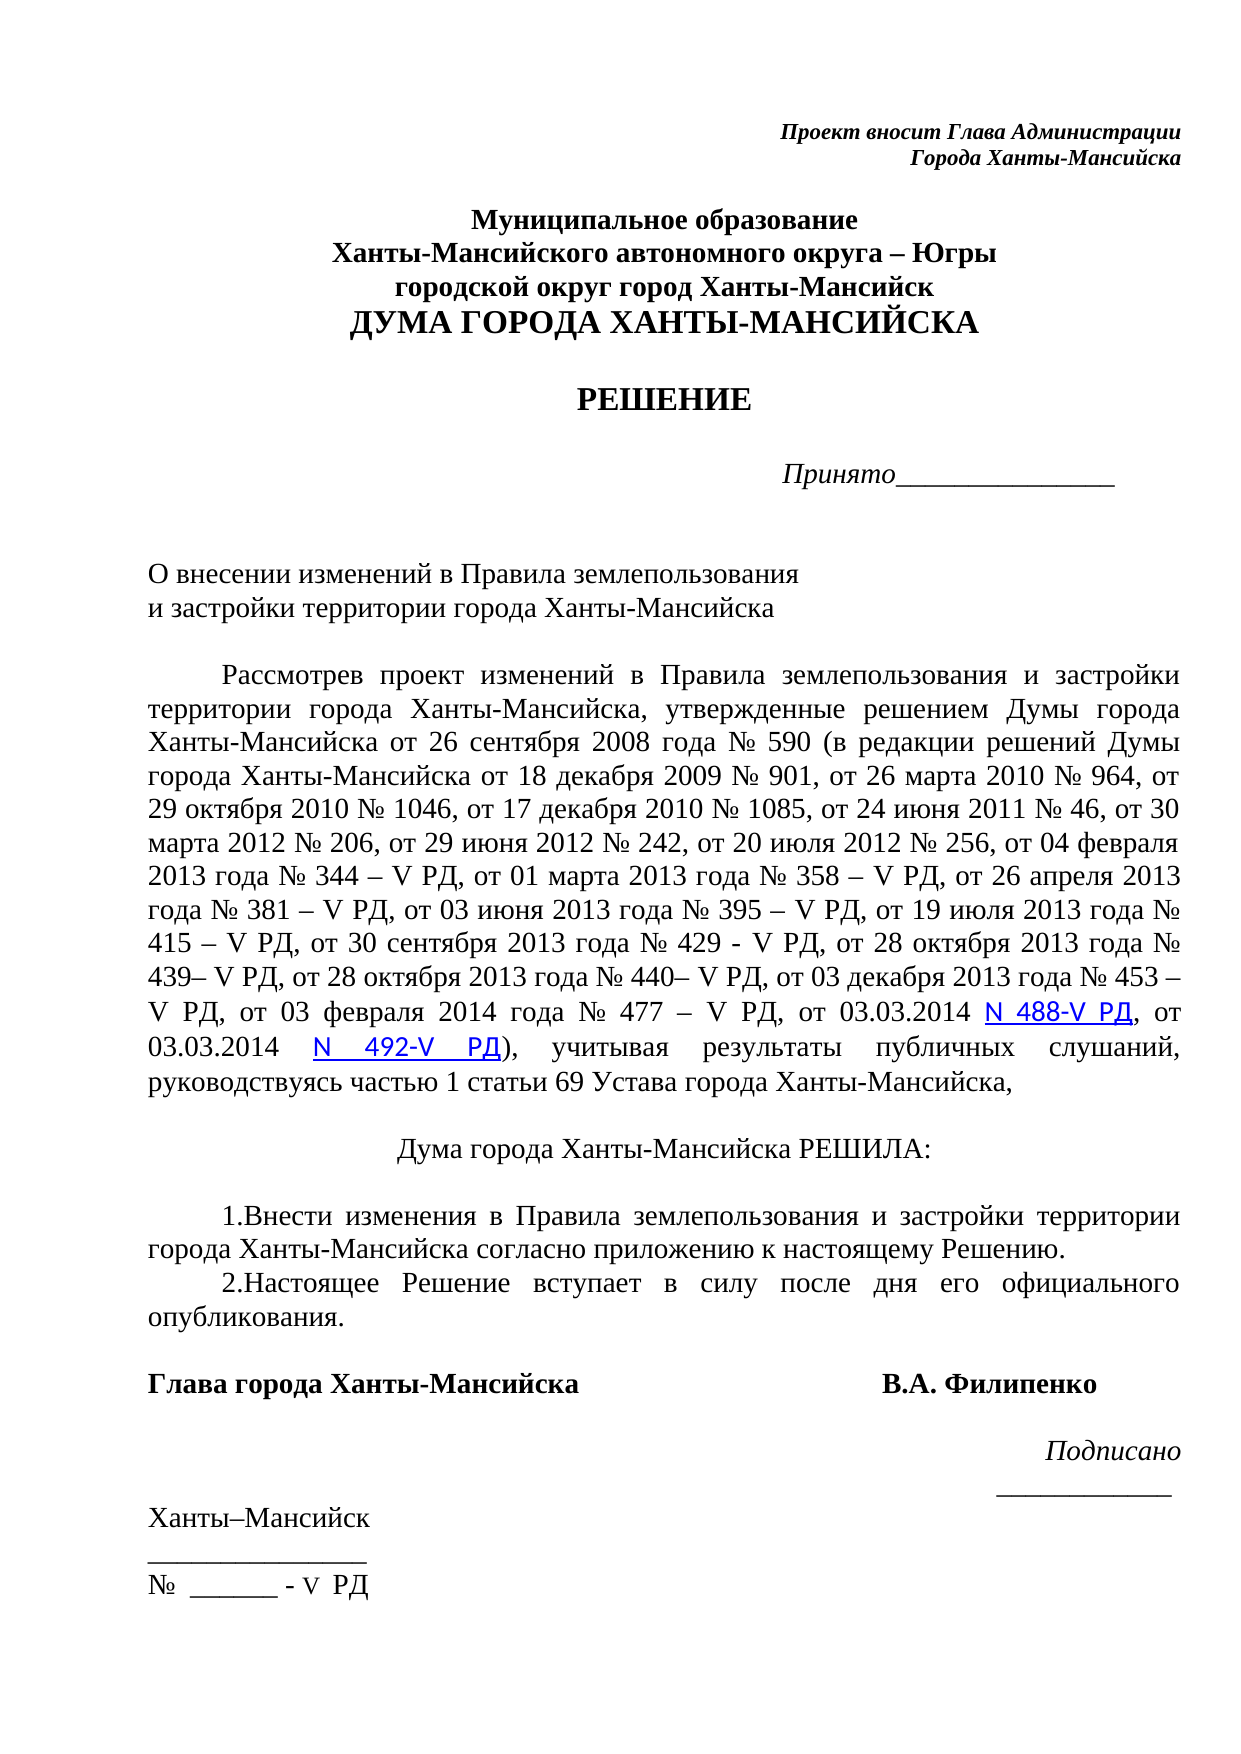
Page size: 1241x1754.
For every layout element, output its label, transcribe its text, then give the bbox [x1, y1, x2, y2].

text ____________ [148, 1466, 1181, 1500]
text Муниципальное образование [148, 202, 1181, 236]
text городской округ город Ханты-Мансийск [148, 269, 1181, 303]
text 2.Настоящее Решение вступает в силу после дня его официального опубликования. [148, 1265, 1181, 1332]
text ДУМА ГОРОДА ХАНТЫ-МАНСИЙСКА [148, 303, 1181, 341]
text Глава города Ханты-Мансийска В.А. Филипенко [148, 1366, 1181, 1399]
text Проект вносит Глава Администрации [148, 118, 1181, 144]
text Ханты–Мансийск [148, 1500, 1181, 1533]
text Принято_______________ [148, 456, 1181, 489]
text Города Ханты-Мансийска [148, 144, 1181, 171]
text Дума города Ханты-Мансийска РЕШИЛА: [148, 1131, 1181, 1164]
text Ханты-Мансийского автономного округа – Югры [148, 236, 1181, 269]
text Подписано [148, 1433, 1181, 1466]
text № ______ - V РД [148, 1567, 1181, 1601]
text О внесении изменений в Правила землепользования [148, 557, 1181, 590]
text и застройки территории города Ханты-Мансийска [148, 590, 1181, 624]
text Рассмотрев проект изменений в Правила землепользования и застройки территории города Ханты-Мансийска, утвержденные решением Думы города Ханты-Мансийска от 26 сентября 2008 года № 590 (в редакции решений Думы города Ханты-Мансийска от 18 декабря 2009 № 901, от 26 марта 2010 № 964, от 29 октября 2010 № 1046, от 17 декабря 2010 № 1085, от 24 июня 2011 № 46, от 30 марта 2012 № 206, от 29 июня 2012 № 242, от 20 июля 2012 № 256, от 04 февраля 2013 года № 344 – V РД, от 01 марта 2013 года № 358 – V РД, от 26 апреля 2013 года № 381 – V РД, от 03 июня 2013 года № 395 – V РД, от 19 июля 2013 года № 415 – V РД, от 30 сентября 2013 года № 429 - V РД, от 28 октября 2013 года № 439– V РД, от 28 октября 2013 года № 440– V РД, от 03 декабря 2013 года № 453 – V РД, от 03 февраля 2014 года № 477 – V РД, от 03.03.2014 N 488-V РД, от 03.03.2014 N 492-V РД), учитывая результаты публичных слушаний, руководствуясь частью 1 статьи 69 Устава города Ханты-Мансийска, [148, 657, 1181, 1097]
text РЕШЕНИЕ [148, 379, 1181, 418]
text 1.Внести изменения в Правила землепользования и застройки территории города Ханты-Мансийска согласно приложению к настоящему Решению. [148, 1198, 1181, 1265]
text _______________ [148, 1533, 1181, 1567]
